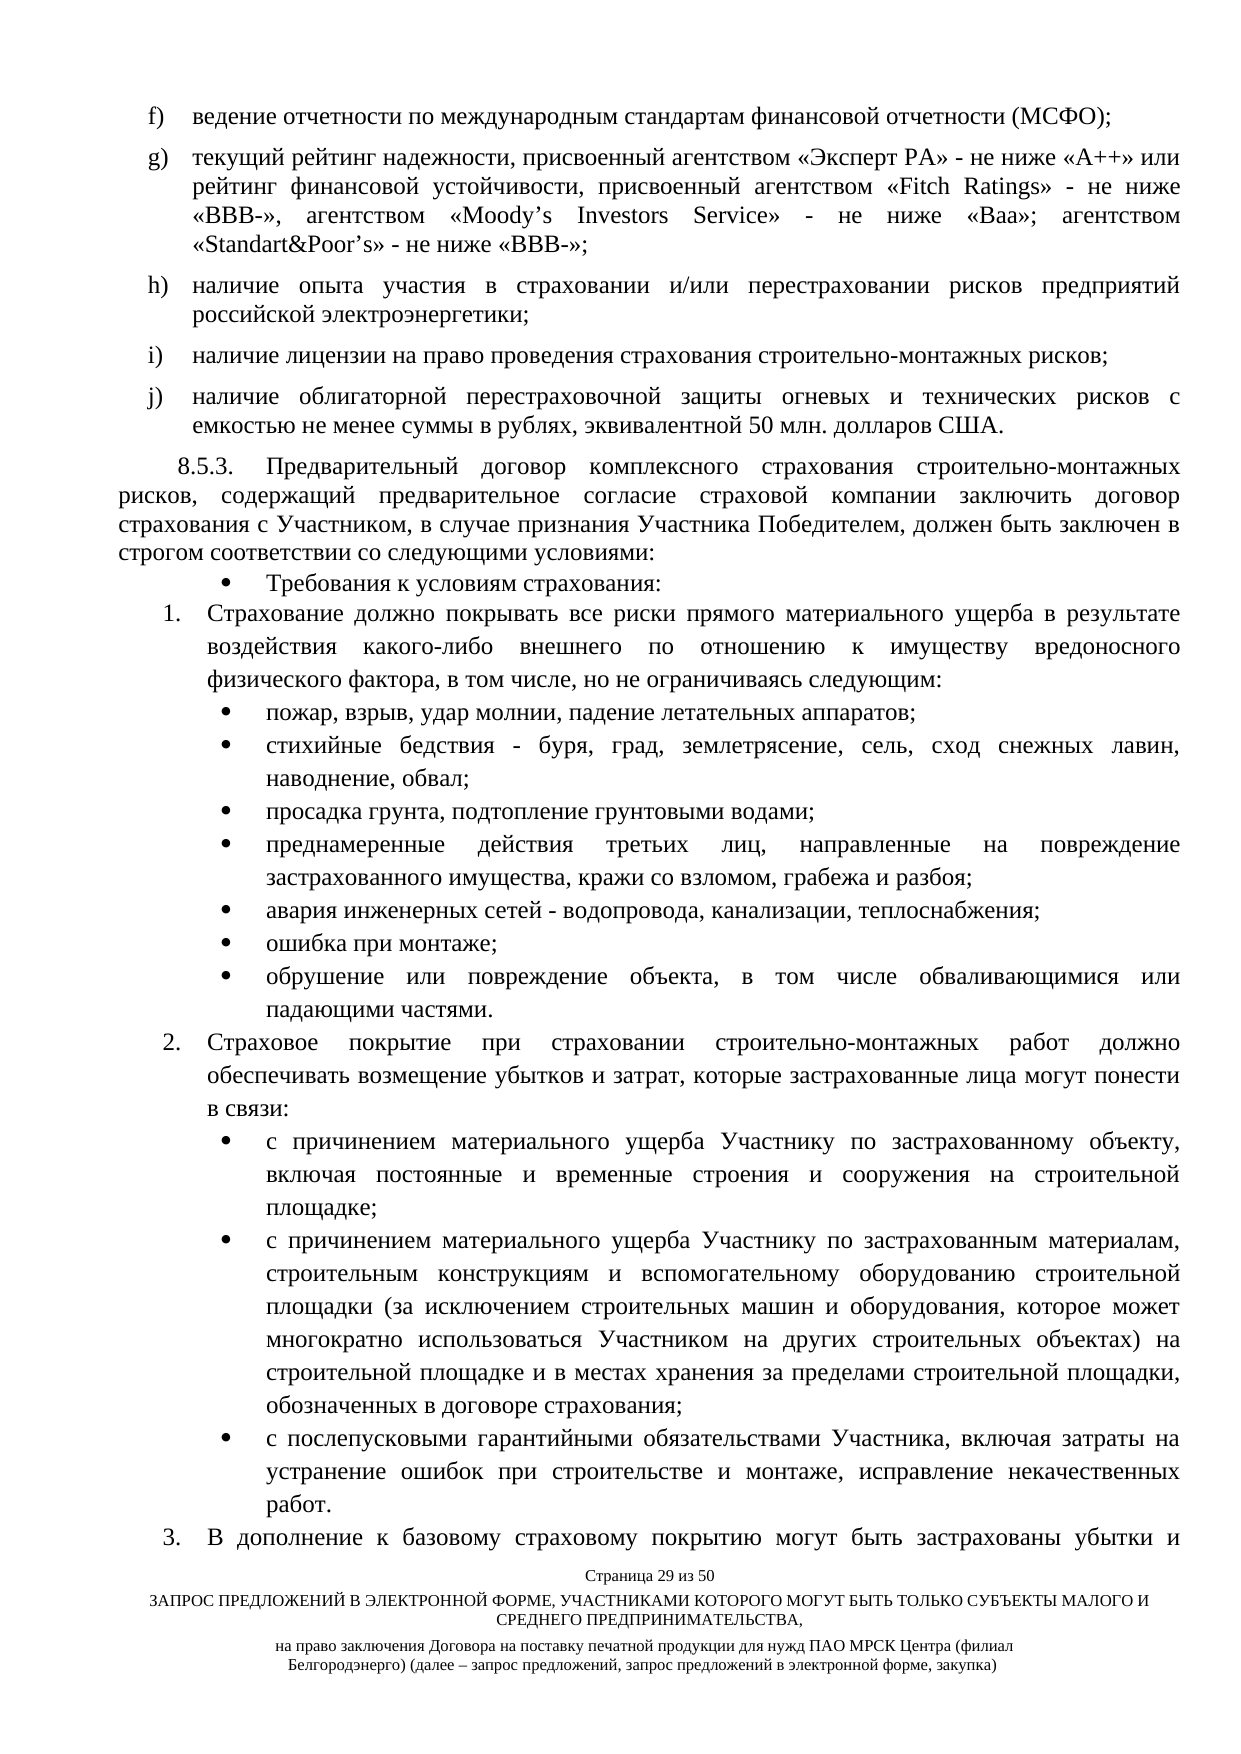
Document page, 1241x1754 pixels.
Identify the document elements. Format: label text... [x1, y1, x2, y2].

list с послепусковыми гарантийными обязательствами Участника, включая затраты на устранение ошибок при строительстве и монтаже, исправление некачественных работ. [222, 1423, 1181, 1518]
list пожар, взрыв, удар молнии, падение летательных аппаратов; [222, 697, 1181, 726]
list наличие лицензии на право проведения страхования строительно-монтажных рисков; [148, 340, 1181, 369]
list с причинением материального ущерба Участнику по застрахованным материалам, строительным конструкциям и вспомогательному оборудованию строительной площадки (за исключением строительных машин и оборудования, которое может многократно использоваться Участником на других строительных объектах) на строительной площадке и в местах хранения за пределами строительной площадки, обозначенных в договоре страхования; [222, 1225, 1181, 1419]
subtitle Предварительный договор комплексного страхования строительно-монтажных рисков, содержащий предварительное согласие страховой компании заключить договор страхования с Участником, в случае признания Участника Победителем, должен быть заключен в строгом соответствии со следующими условиями: [118, 451, 1181, 566]
list стихийные бедствия - буря, град, землетрясение, сель, сход снежных лавин, наводнение, обвал; [222, 730, 1181, 792]
list с причинением материального ущерба Участнику по застрахованному объекту, включая постоянные и временные строения и сооружения на строительной площадке; [222, 1126, 1181, 1221]
list текущий рейтинг надежности, присвоенный агентством «Эксперт РА» - не ниже «А++» или рейтинг финансовой устойчивости, присвоенный агентством «Fitch Ratings» - не ниже «BBB-», агентством «Moody’s Investors Service» - не ниже «Baa»; агентством «Standart&Poor’s» - не ниже «BBB-»; [148, 142, 1181, 257]
list преднамеренные действия третьих лиц, направленные на повреждение застрахованного имущества, кражи со взломом, грабежа и разбоя; [222, 829, 1181, 891]
list Страхование должно покрывать все риски прямого материального ущерба в результате воздействия какого-либо внешнего по отношению к имуществу вредоносного физического фактора, в том числе, но не ограничиваясь следующим: [162, 598, 1181, 693]
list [162, 1522, 1181, 1551]
list ошибка при монтаже; [222, 928, 1181, 957]
list наличие облигаторной перестраховочной защиты огневых и технических рисков с емкостью не менее суммы в рублях, эквивалентной 50 млн. долларов США. [148, 381, 1181, 439]
list ведение отчетности по международным стандартам финансовой отчетности (МСФО); [148, 101, 1181, 130]
list Требования к условиям страхования: [222, 568, 1181, 596]
list просадка грунта, подтопление грунтовыми водами; [222, 796, 1181, 825]
list Страховое покрытие при страховании строительно-монтажных работ должно обеспечивать возмещение убытков и затрат, которые застрахованные лица могут понести в связи: [162, 1027, 1181, 1122]
list обрушение или повреждение объекта, в том числе обваливающимися или падающими частями. [222, 961, 1181, 1023]
list наличие опыта участия в страховании и/или перестраховании рисков предприятий российской электроэнергетики; [148, 270, 1181, 327]
list авария инженерных сетей - водопровода, канализации, теплоснабжения; [222, 895, 1181, 924]
